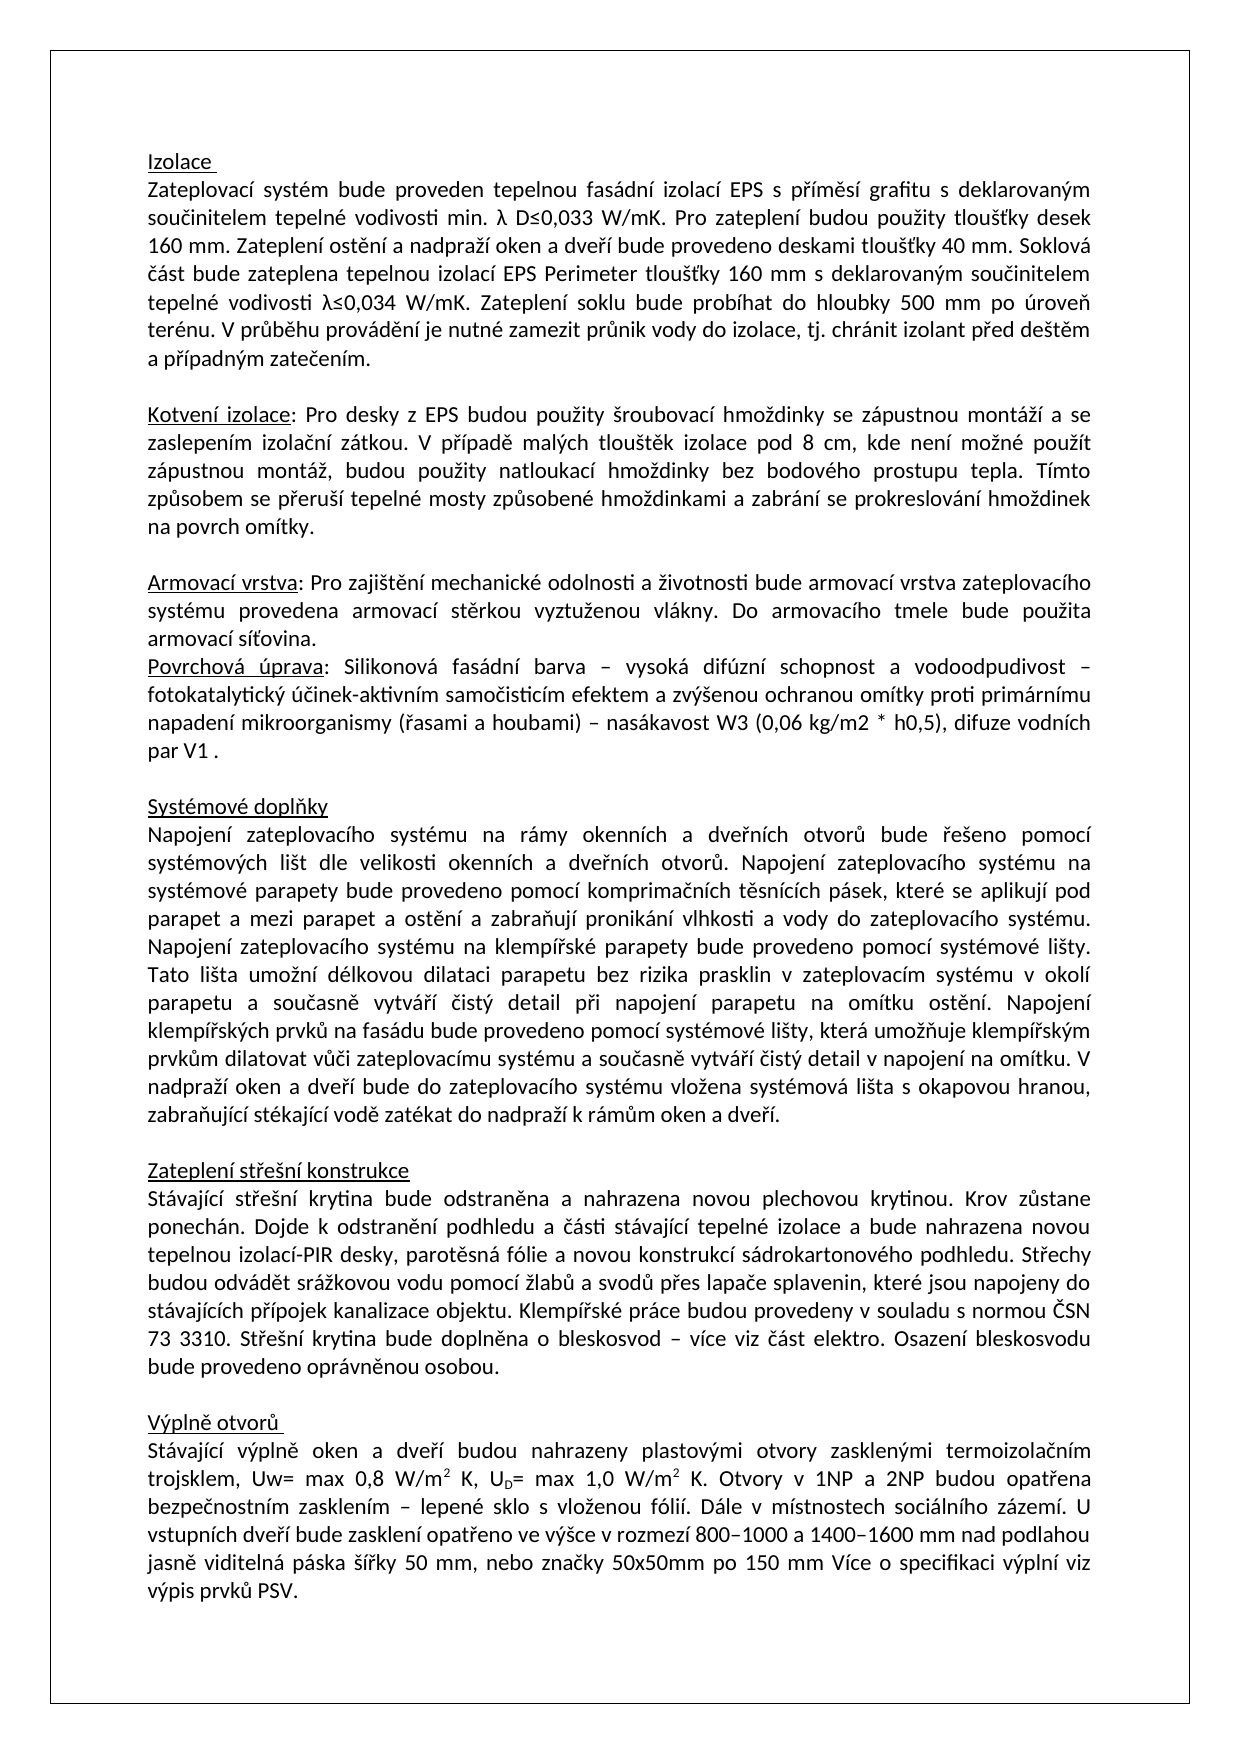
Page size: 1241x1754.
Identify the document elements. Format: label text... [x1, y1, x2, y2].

text Kotvení izolace: Pro desky z EPS budou použity šroubovací hmoždinky se zápustnou montáží a se zaslepením izolační zátkou. V případě malých tlouštěk izolace pod 8 cm, kde není možné použít zápustnou montáž, budou použity natloukací hmoždinky bez bodového prostupu tepla. Tímto způsobem se přeruší tepelné mosty způsobené hmoždinkami a zabrání se prokreslování hmoždinek na povrch omítky. [147, 400, 1093, 540]
text Stávající střešní krytina bude odstraněna a nahrazena novou plechovou krytinou. Krov zůstane ponechán. Dojde k odstranění podhledu a části stávající tepelné izolace a bude nahrazena novou tepelnou izolací-PIR desky, parotěsná fólie a novou konstrukcí sádrokartonového podhledu. Střechy budou odvádět srážkovou vodu pomocí žlabů a svodů přes lapače splavenin, které jsou napojeny do stávajících přípojek kanalizace objektu. Klempířské práce budou provedeny v souladu s normou ČSN 73 3310. Střešní krytina bude doplněna o bleskosvod – více viz část elektro. Osazení bleskosvodu bude provedeno oprávněnou osobou. [147, 1184, 1093, 1380]
text Systémové doplňky [147, 792, 1093, 820]
text Výplně otvorů [147, 1408, 1093, 1436]
text Napojení zateplovacího systému na rámy okenních a dveřních otvorů bude řešeno pomocí systémových lišt dle velikosti okenních a dveřních otvorů. Napojení zateplovacího systému na systémové parapety bude provedeno pomocí komprimačních těsnících pásek, které se aplikují pod parapet a mezi parapet a ostění a zabraňují pronikání vlhkosti a vody do zateplovacího systému. Napojení zateplovacího systému na klempířské parapety bude provedeno pomocí systémové lišty. Tato lišta umožní délkovou dilataci parapetu bez rizika prasklin v zateplovacím systému v okolí parapetu a současně vytváří čistý detail při napojení parapetu na omítku ostění. Napojení klempířských prvků na fasádu bude provedeno pomocí systémové lišty, která umožňuje klempířským prvkům dilatovat vůči zateplovacímu systému a současně vytváří čistý detail v napojení na omítku. V nadpraží oken a dveří bude do zateplovacího systému vložena systémová lišta s okapovou hranou, zabraňující stékající vodě zatékat do nadpraží k rámům oken a dveří. [147, 820, 1093, 1128]
text Izolace [147, 147, 1093, 176]
text Armovací vrstva: Pro zajištění mechanické odolnosti a životnosti bude armovací vrstva zateplovacího systému provedena armovací stěrkou vyztuženou vlákny. Do armovacího tmele bude použita armovací síťovina. [147, 568, 1093, 652]
text Zateplovací systém bude proveden tepelnou fasádní izolací EPS s příměsí grafitu s deklarovaným součinitelem tepelné vodivosti min. λ D≤0,033 W/mK. Pro zateplení budou použity tloušťky desek 160 mm. Zateplení ostění a nadpraží oken a dveří bude provedeno deskami tloušťky 40 mm. Soklová část bude zateplena tepelnou izolací EPS Perimeter tloušťky 160 mm s deklarovaným součinitelem tepelné vodivosti λ≤0,034 W/mK. Zateplení soklu bude probíhat do hloubky 500 mm po úroveň terénu. V průběhu provádění je nutné zamezit průnik vody do izolace, tj. chránit izolant před deštěm a případným zatečením. [147, 176, 1093, 372]
text Stávající výplně oken a dveří budou nahrazeny plastovými otvory zasklenými termoizolačním trojsklem, Uw= max 0,8 W/m2 K, UD= max 1,0 W/m2 K. Otvory v 1NP a 2NP budou opatřena bezpečnostním zasklením – lepené sklo s vloženou fólií. Dále v místnostech sociálního zázemí. U vstupních dveří bude zasklení opatřeno ve výšce v rozmezí 800–1000 a 1400–1600 mm nad podlahou jasně viditelná páska šířky 50 mm, nebo značky 50x50mm po 150 mm Více o specifikaci výplní viz výpis prvků PSV. [147, 1436, 1093, 1604]
text Povrchová úprava: Silikonová fasádní barva – vysoká difúzní schopnost a vodoodpudivost – fotokatalytický účinek-aktivním samočisticím efektem a zvýšenou ochranou omítky proti primárnímu napadení mikroorganismy (řasami a houbami) – nasákavost W3 (0,06 kg/m2 * h0,5), difuze vodních par V1 . [147, 652, 1093, 764]
text Zateplení střešní konstrukce [147, 1156, 1093, 1184]
